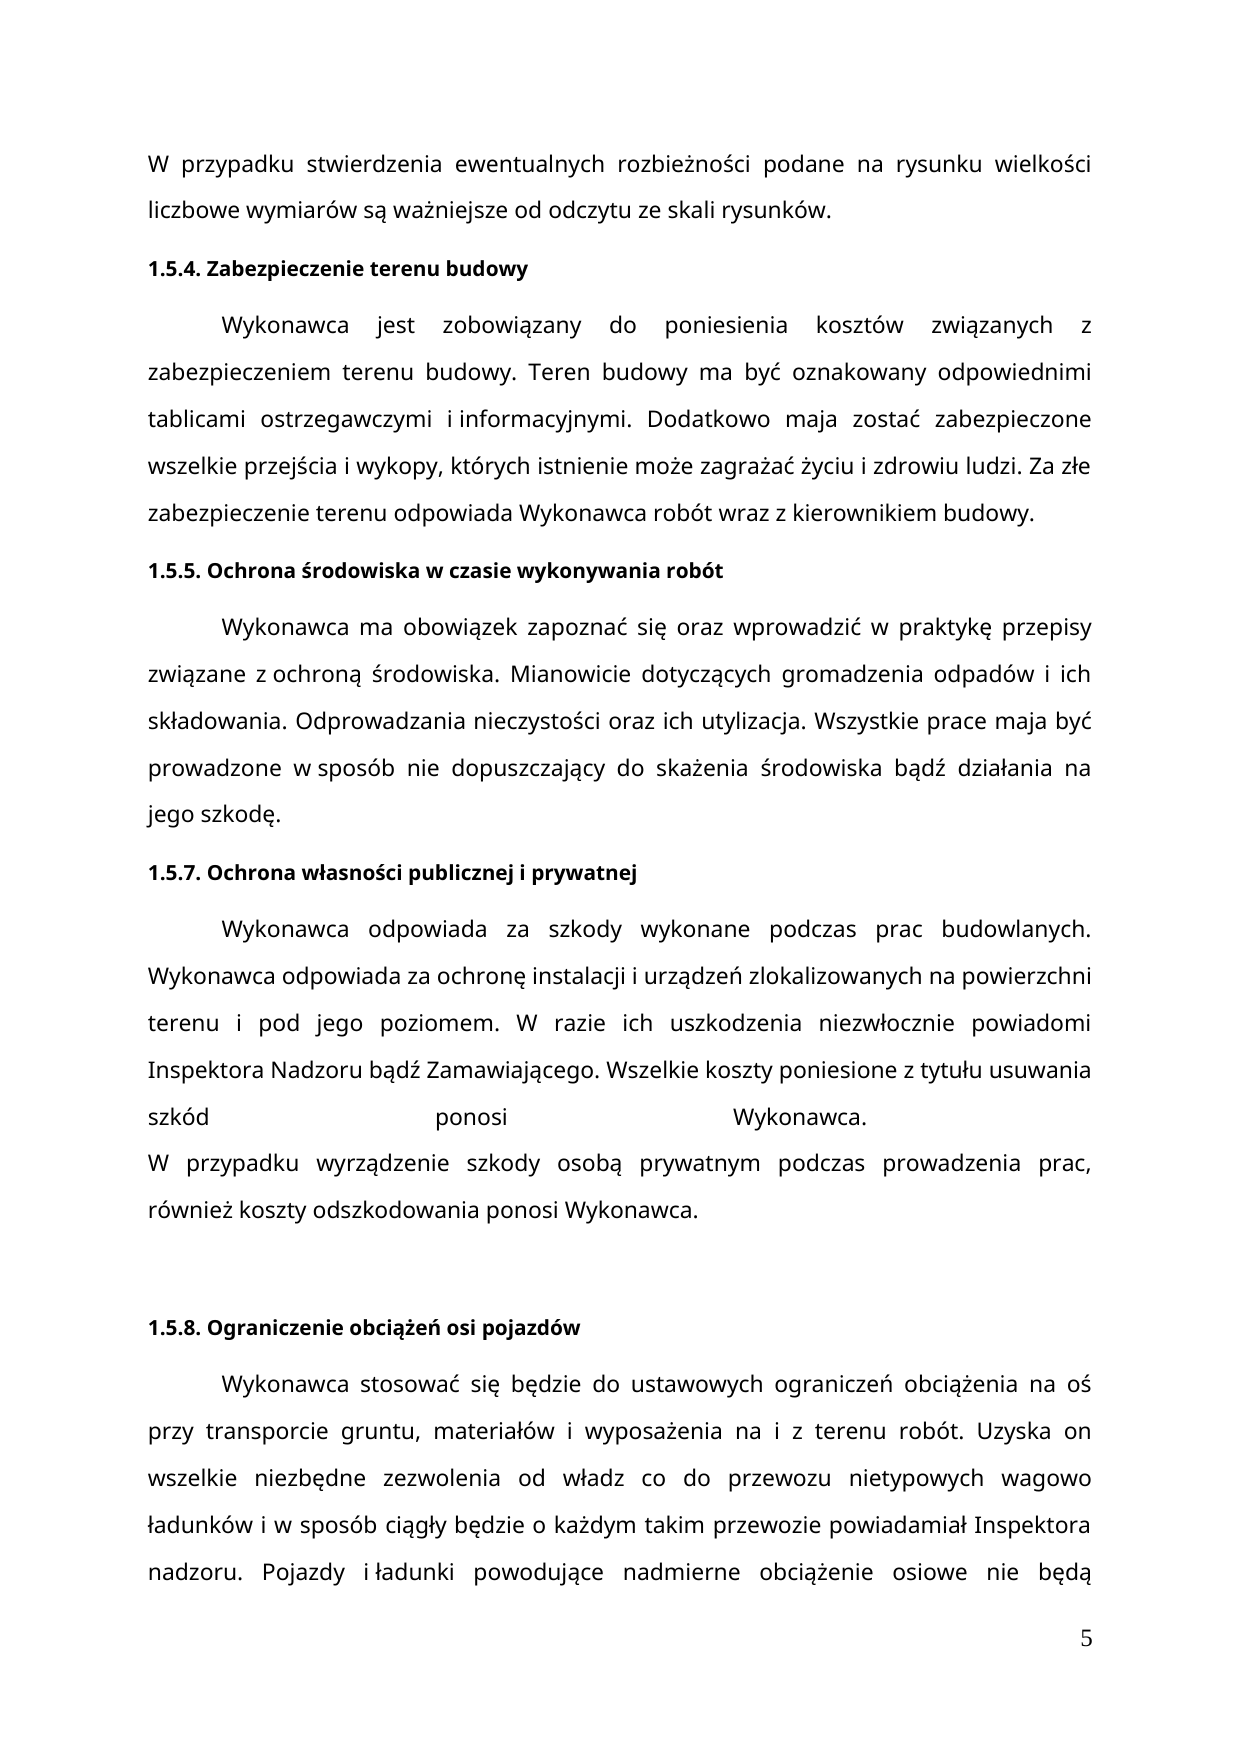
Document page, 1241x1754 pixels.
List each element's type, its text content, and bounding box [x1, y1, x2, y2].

text 1.5.4. Zabezpieczenie terenu budowy [148, 254, 1093, 282]
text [148, 148, 1093, 226]
text 1.5.8. Ograniczenie obciążeń osi pojazdów [148, 1313, 1093, 1341]
text 1.5.7. Ochrona własności publicznej i prywatnej [148, 858, 1093, 886]
text 1.5.5. Ochrona środowiska w czasie wykonywania robót [148, 556, 1093, 584]
text Wykonawca jest zobowiązany do poniesienia kosztów związanych z zabezpieczeniem terenu budowy. Teren budowy ma być oznakowany odpowiednimi tablicami ostrzegawczymi i informacyjnymi. Dodatkowo maja zostać zabezpieczone wszelkie przejścia i wykopy, których istnienie może zagrażać życiu i zdrowiu ludzi. Za złe zabezpieczenie terenu odpowiada Wykonawca robót wraz z kierownikiem budowy. [148, 309, 1093, 528]
text Wykonawca ma obowiązek zapoznać się oraz wprowadzić w praktykę przepisy związane z ochroną środowiska. Mianowicie dotyczących gromadzenia odpadów i ich składowania. Odprowadzania nieczystości oraz ich utylizacja. Wszystkie prace maja być prowadzone w sposób nie dopuszczający do skażenia środowiska bądź działania na jego szkodę. [148, 611, 1093, 830]
text Wykonawca odpowiada za szkody wykonane podczas prac budowlanych. Wykonawca odpowiada za ochronę instalacji i urządzeń zlokalizowanych na powierzchni terenu i pod jego poziomem. W razie ich uszkodzenia niezwłocznie powiadomi Inspektora Nadzoru bądź Zamawiającego. Wszelkie koszty poniesione z tytułu usuwania szkód ponosi Wykonawca. W przypadku wyrządzenie szkody osobą prywatnym podczas prowadzenia prac, również koszty odszkodowania ponosi Wykonawca. [148, 913, 1093, 1225]
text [148, 1368, 1093, 1587]
